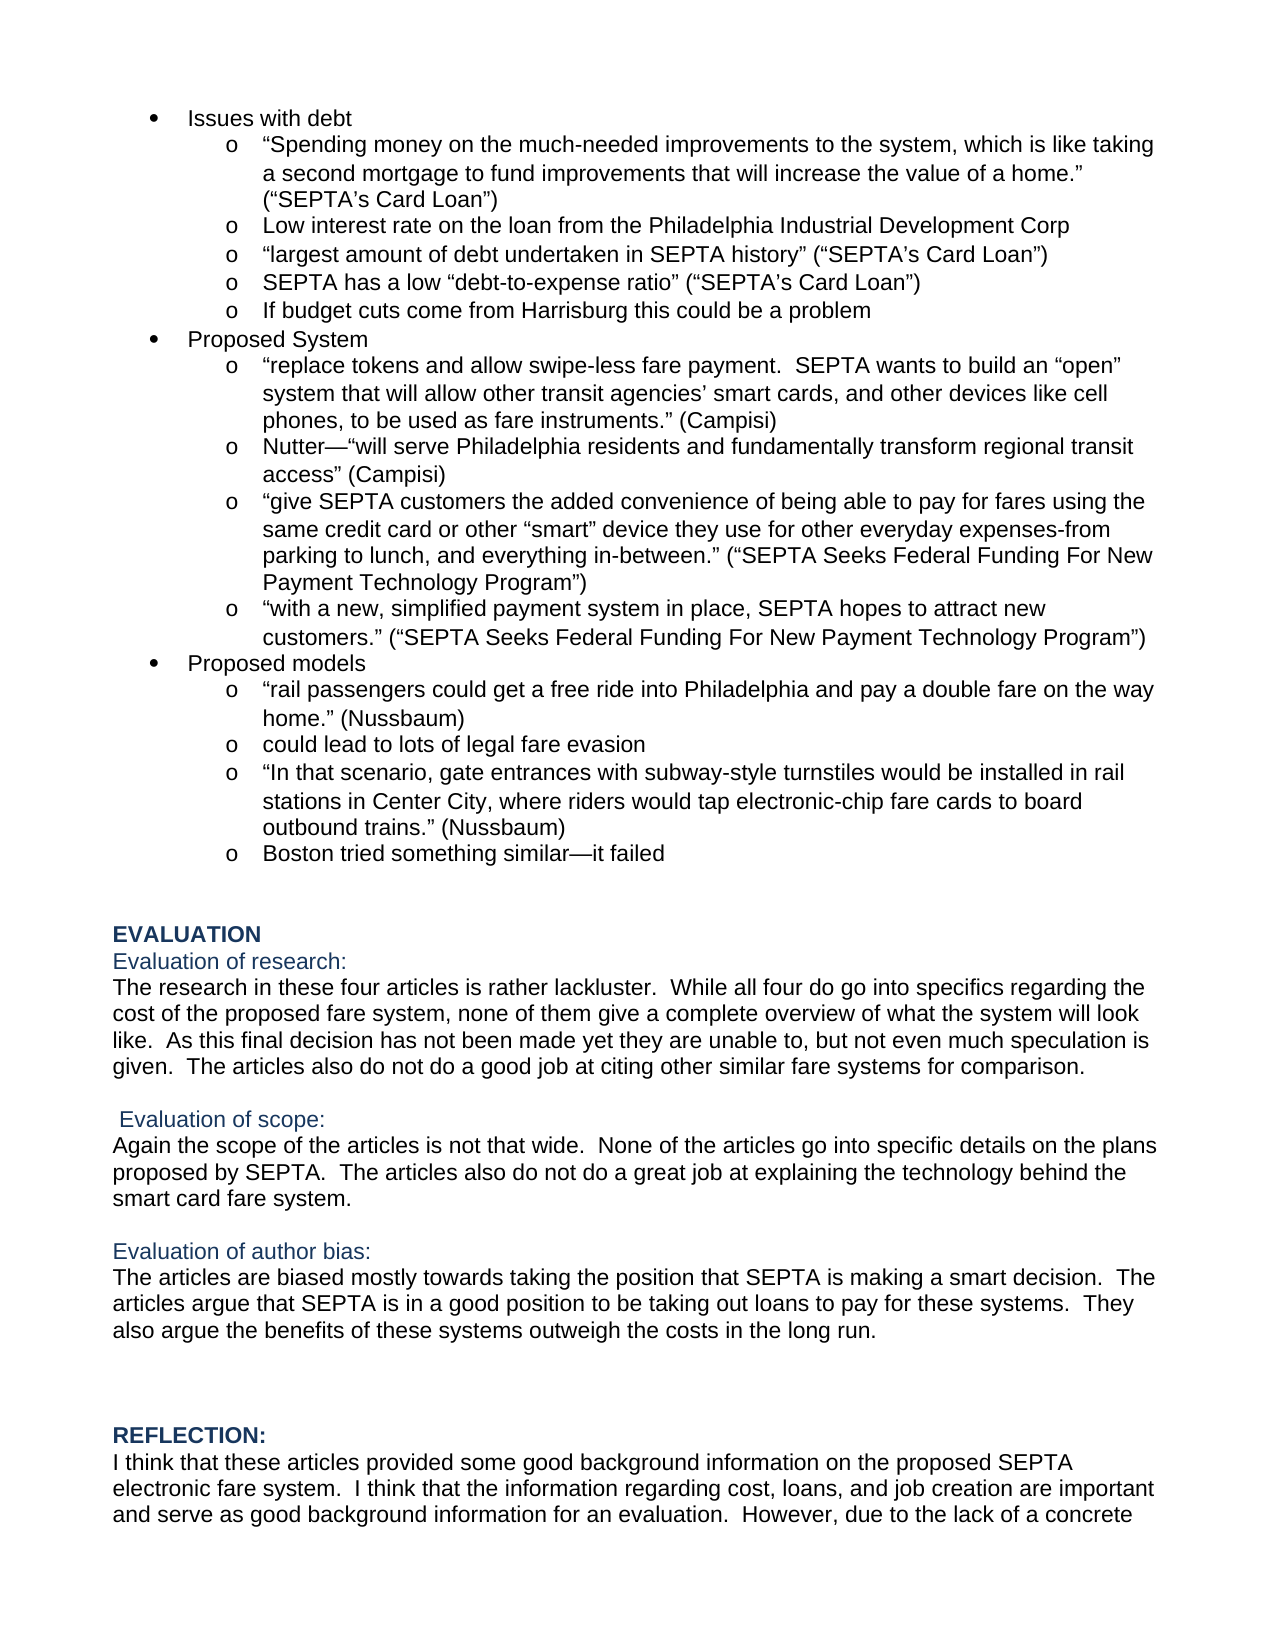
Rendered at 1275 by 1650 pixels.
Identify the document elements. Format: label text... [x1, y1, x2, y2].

list “Spending money on the much-needed improvements to the system, which is like taking a second mortgage to fund improvements that will increase the value of a home.” (“SEPTA’s Card Loan”) [225, 131, 1162, 212]
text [112, 1448, 1162, 1527]
list “rail passengers could get a free ride into Philadelphia and pay a double fare on the way home.” (Nussbaum) [225, 676, 1162, 731]
list “give SEPTA customers the added convenience of being able to pay for fares using the same credit card or other “smart” device they use for other everyday expenses-from parking to lunch, and everything in-between.” (“SEPTA Seeks Federal Funding For New Payment Technology Program”) [225, 488, 1162, 595]
list SEPTA has a low “debt-to-expense ratio” (“SEPTA’s Card Loan”) [225, 269, 1162, 297]
list “largest amount of debt undertaken in SEPTA history” (“SEPTA’s Card Loan”) [225, 241, 1162, 269]
text REFLECTION: [112, 1422, 1162, 1448]
list Proposed System [150, 326, 1162, 352]
list “with a new, simplified payment system in place, SEPTA hopes to attract new customers.” (“SEPTA Seeks Federal Funding For New Payment Technology Program”) [225, 595, 1162, 650]
text EVALUATION [112, 921, 1162, 948]
list Nutter—“will serve Philadelphia residents and fundamentally transform regional transit access” (Campisi) [225, 433, 1162, 488]
text Evaluation of research: [112, 948, 1162, 974]
text The articles are biased mostly towards taking the position that SEPTA is making a smart decision. The articles argue that SEPTA is in a good position to be taking out loans to pay for these systems. They also argue the benefits of these systems outweigh the costs in the long run. [112, 1264, 1162, 1343]
list “In that scenario, gate entrances with subway-style turnstiles would be installed in rail stations in Center City, where riders would tap electronic-chip fare cards to board outbound trains.” (Nussbaum) [225, 759, 1162, 840]
list “replace tokens and allow swipe-less fare payment. SEPTA wants to build an “open” system that will allow other transit agencies’ smart cards, and other devices like cell phones, to be used as fare instruments.” (Campisi) [225, 352, 1162, 433]
list If budget cuts come from Harrisburg this could be a problem [225, 297, 1162, 326]
list Issues with debt [150, 105, 1162, 131]
text The research in these four articles is rather lackluster. While all four do go into specifics regarding the cost of the proposed fare system, none of them give a complete overview of what the system will look like. As this final decision has not been made yet they are unable to, but not even much speculation is given. The articles also do not do a good job at citing other similar fare systems for comparison. [112, 974, 1162, 1079]
text Again the scope of the articles is not that wide. None of the articles go into specific details on the plans proposed by SEPTA. The articles also do not do a great job at explaining the technology behind the smart card fare system. [112, 1132, 1162, 1211]
list could lead to lots of legal fare evasion [225, 731, 1162, 759]
list Proposed models [150, 650, 1162, 676]
text Evaluation of scope: [112, 1106, 1162, 1132]
list Boston tried something similar—it failed [225, 840, 1162, 869]
text Evaluation of author bias: [112, 1238, 1162, 1264]
list Low interest rate on the loan from the Philadelphia Industrial Development Corp [225, 212, 1162, 241]
